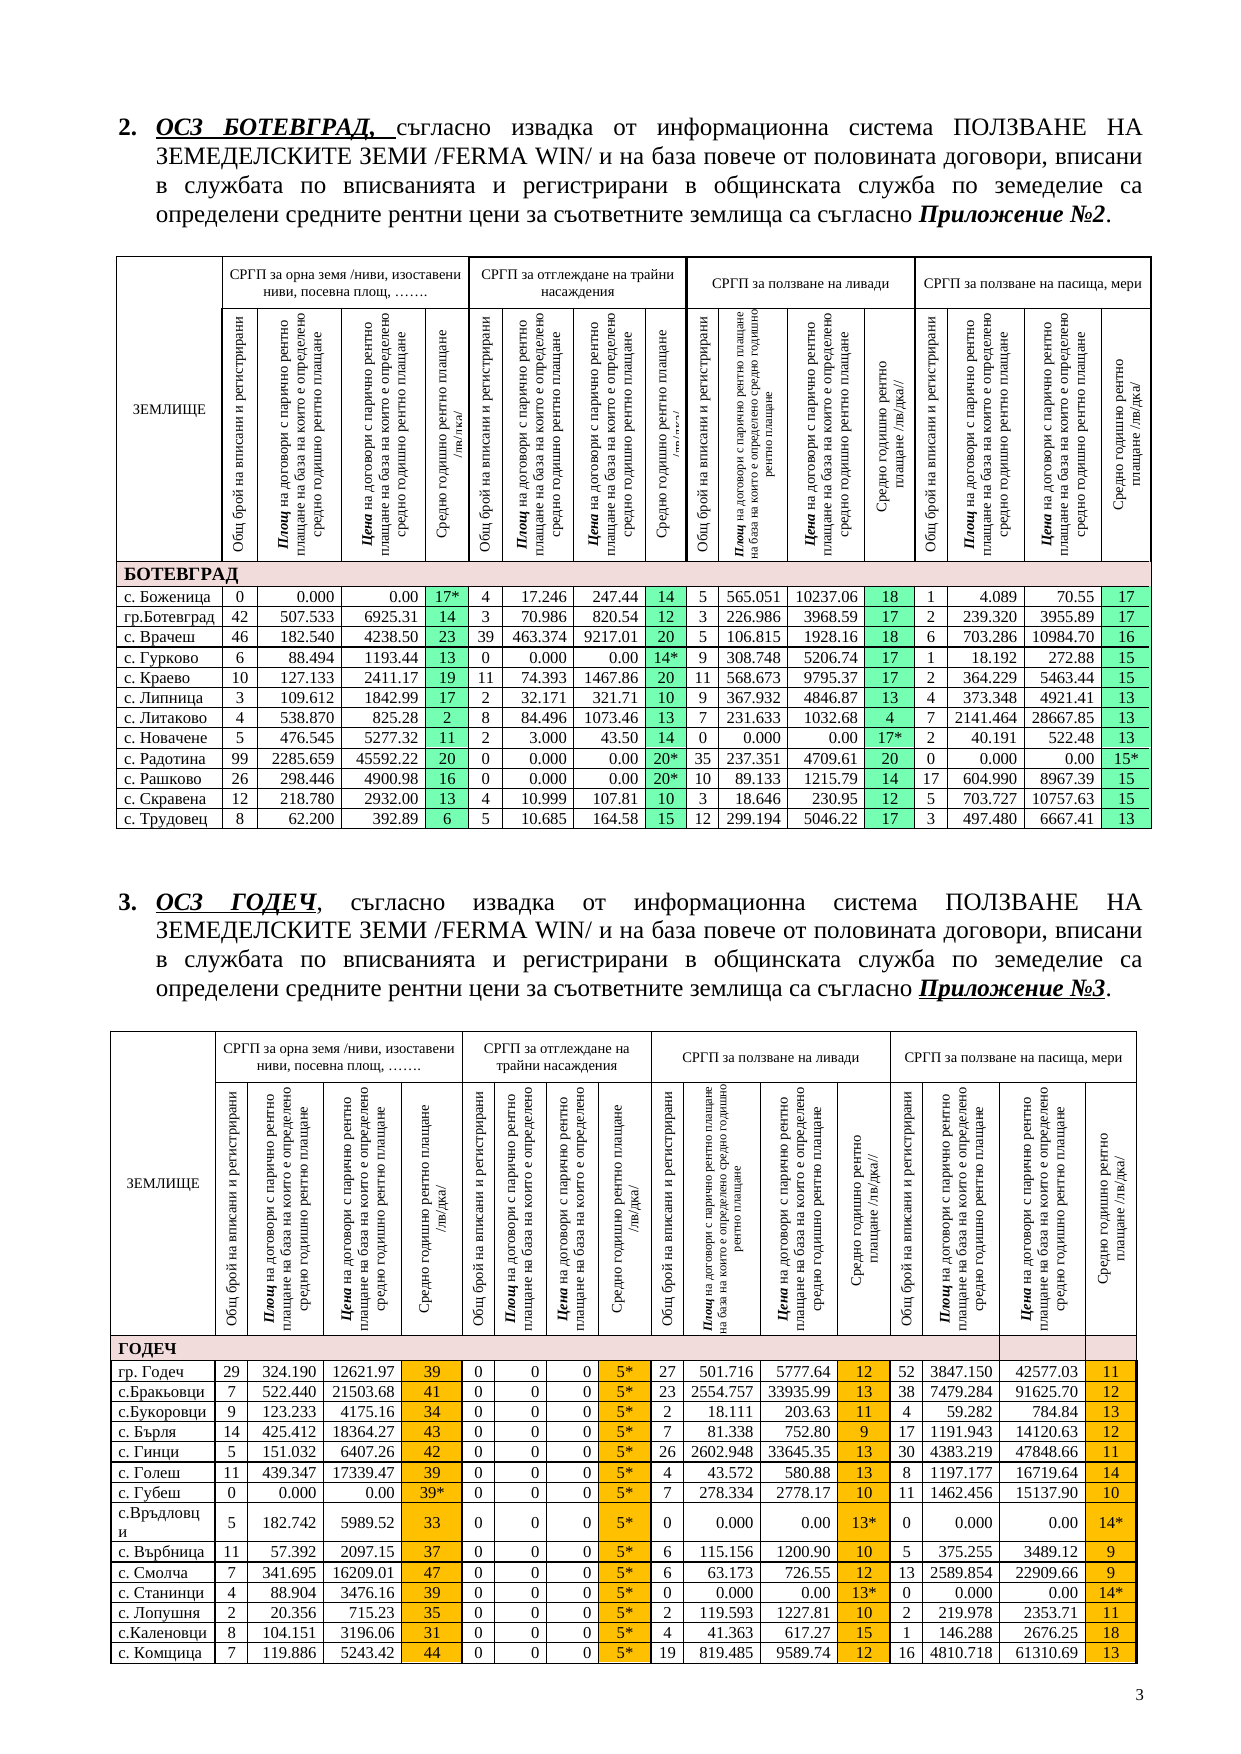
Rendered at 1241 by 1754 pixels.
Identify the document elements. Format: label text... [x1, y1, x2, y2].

table_cell 1 [915, 648, 947, 667]
table_cell 0 [547, 1542, 598, 1561]
table_cell с. Врачеш [117, 627, 222, 646]
table_cell 0 [891, 1503, 922, 1541]
table_cell Средно годишно рентно плащане /лв/дка/ [646, 309, 685, 561]
table_cell 20 [646, 668, 686, 687]
table_cell 17 [1102, 606, 1151, 626]
table_cell 2589.854 [923, 1563, 999, 1582]
table_cell 3 [915, 809, 947, 828]
table_cell 0 [463, 1442, 494, 1461]
table_cell 4 [216, 1583, 247, 1602]
table_cell с. Гурково [117, 648, 222, 667]
table_cell 11 [838, 1402, 889, 1421]
table_cell с. Липница [117, 688, 222, 707]
table_cell 0 [216, 1483, 247, 1502]
table_cell 0.00 [1000, 1503, 1085, 1541]
table_cell 0 [463, 1563, 494, 1582]
table_cell 0.000 [503, 648, 573, 667]
table_cell 8 [469, 708, 502, 727]
table_cell 219.978 [923, 1603, 999, 1622]
table_cell 3489.12 [1000, 1542, 1085, 1561]
table_cell 9589.74 [761, 1643, 837, 1662]
table_cell 59.282 [923, 1402, 999, 1421]
table_cell 74.393 [503, 668, 573, 687]
table_cell 0 [495, 1583, 546, 1602]
table_cell 11 [1086, 1361, 1135, 1381]
table_cell 43.572 [684, 1463, 760, 1482]
table_cell с. Станинци [112, 1583, 214, 1602]
table_cell 6 [915, 627, 947, 646]
table_cell 7 [687, 708, 718, 727]
table_cell 3 [469, 607, 502, 626]
table_cell 17* [426, 587, 468, 606]
table_cell 11 [1086, 1603, 1135, 1622]
table_cell 0.000 [719, 728, 787, 747]
table_cell 0.000 [923, 1503, 999, 1541]
table_cell 375.255 [923, 1542, 999, 1561]
table_cell 11 [216, 1542, 247, 1561]
table_cell 10237.06 [788, 587, 864, 606]
table_cell 39 [402, 1463, 461, 1482]
table_cell 0.000 [923, 1583, 999, 1602]
table_cell 0 [223, 587, 257, 606]
table_cell 42 [402, 1442, 461, 1461]
table_cell 2 [891, 1603, 922, 1622]
table_cell 104.151 [248, 1623, 323, 1642]
table_cell 62.200 [258, 809, 341, 828]
table_cell 0.00 [788, 728, 864, 747]
table_cell 13 [1102, 808, 1151, 828]
table_cell 14 [426, 607, 468, 626]
table_cell 0 [463, 1583, 494, 1602]
table_cell 107.81 [574, 789, 645, 808]
table_cell 752.80 [761, 1422, 837, 1441]
table_cell 42 [223, 607, 257, 626]
table_header СРГП за орна земя /ниви, изоставени ниви, посевна площ, ……. [216, 1032, 462, 1082]
table_cell 3968.59 [788, 607, 864, 626]
table_cell 151.032 [248, 1442, 323, 1461]
table_cell 20 [426, 749, 468, 768]
table_cell 21503.68 [324, 1382, 401, 1401]
table_cell 226.986 [719, 607, 787, 626]
table_cell Площ на договори с парично рентно плащане на база на които е определено средно годишно рентно плащане [495, 1083, 546, 1335]
table_cell 0 [687, 728, 718, 747]
table_cell 9 [687, 648, 718, 667]
table_cell 10 [838, 1603, 889, 1622]
table_cell 15137.90 [1000, 1483, 1085, 1502]
table_cell 11 [426, 728, 468, 747]
table_cell 5989.52 [324, 1503, 401, 1541]
table_cell 28667.85 [1025, 708, 1101, 727]
table_cell 10 [687, 769, 718, 788]
table_cell 164.58 [574, 809, 645, 828]
table_cell 5243.42 [324, 1643, 401, 1662]
table_cell 1928.16 [788, 627, 864, 646]
table_cell 18 [1086, 1623, 1135, 1642]
table_header СРГП за ползване на ливади [688, 258, 914, 308]
table_cell Цена на договори с парично рентно плащане на база на които е определено средно годишно рентно плащане [324, 1083, 401, 1335]
table_cell [1101, 561, 1151, 586]
table_header ЗЕМЛИЩЕ [117, 257, 222, 561]
table_cell 703.727 [948, 789, 1024, 808]
table_cell 12 [838, 1361, 889, 1381]
table_cell 4 [891, 1402, 922, 1421]
table_cell 0.00 [342, 587, 425, 606]
table_cell 47 [402, 1563, 461, 1582]
table_cell 3 [687, 789, 718, 808]
table_cell Общ брой на вписани и регистрирани арендни договори за землището [652, 1083, 683, 1335]
table_cell 5* [599, 1603, 650, 1622]
table_cell 0 [495, 1422, 546, 1441]
table_cell 84.496 [503, 708, 573, 727]
table_cell 47848.66 [1000, 1442, 1085, 1461]
table_cell 15 [646, 809, 686, 828]
table_cell 1200.90 [761, 1542, 837, 1561]
table_cell 9 [216, 1402, 247, 1421]
table_cell 5 [469, 809, 502, 828]
table_cell 15 [1102, 768, 1151, 788]
table_cell 13 [426, 789, 468, 808]
table_cell 0 [469, 769, 502, 788]
table_cell 9217.01 [574, 627, 645, 646]
table_cell 0 [547, 1402, 598, 1421]
table_cell Общ брой на вписани и регистрирани арендни договори за землището [470, 309, 502, 561]
table_cell 41.363 [684, 1623, 760, 1642]
table_cell с. Губеш [112, 1483, 214, 1502]
table_cell с. Радотина [117, 749, 222, 768]
table_cell 3476.16 [324, 1583, 401, 1602]
table_cell 5* [599, 1542, 650, 1561]
table_cell 4 [865, 708, 914, 727]
table_cell 392.89 [342, 809, 425, 828]
table_cell 12 [838, 1643, 889, 1662]
table_cell 41 [402, 1382, 461, 1401]
table_cell Цена на договори с парично рентно плащане на база на които е определено средно годишно рентно плащане [761, 1083, 837, 1335]
table_cell 0.00 [761, 1503, 837, 1541]
table_cell Средно годишно рентно плащане /лв/дка/ [1102, 309, 1150, 561]
table_cell 10 [838, 1542, 889, 1561]
table_cell 106.815 [719, 627, 787, 646]
table_cell 2602.948 [684, 1442, 760, 1461]
table_cell 17.246 [503, 587, 573, 606]
table_cell 3847.150 [923, 1361, 999, 1381]
table_cell Цена на договори с парично рентно плащане на база на които е определено средно годишно рентно плащане [1000, 1083, 1085, 1335]
table_cell 63.173 [684, 1563, 760, 1582]
table_cell 13 [426, 648, 468, 667]
table_cell 5* [599, 1583, 650, 1602]
table_cell с.Каленовци [112, 1623, 214, 1642]
table_cell 1462.456 [923, 1483, 999, 1502]
table_cell 14* [1086, 1503, 1135, 1541]
table_cell 2676.25 [1000, 1623, 1085, 1642]
table_cell 18.192 [948, 648, 1024, 667]
table_cell 2097.15 [324, 1542, 401, 1561]
table_cell 8 [891, 1463, 922, 1482]
table_cell 0 [652, 1583, 683, 1602]
table_cell 6 [652, 1563, 683, 1582]
table_cell 37 [402, 1542, 461, 1561]
table_cell 0 [547, 1361, 598, 1381]
table_cell 0 [495, 1603, 546, 1622]
table_cell 6 [426, 809, 468, 828]
table_cell 13 [646, 708, 686, 727]
table_cell 0 [463, 1422, 494, 1441]
table_cell 40.191 [948, 728, 1024, 747]
table_cell 8 [223, 809, 257, 828]
table_cell 7 [915, 708, 947, 727]
table_cell 9 [1086, 1542, 1135, 1561]
table_cell 5* [599, 1402, 650, 1421]
table_cell 230.95 [788, 789, 864, 808]
table_cell 9795.37 [788, 668, 864, 687]
table_cell 4709.61 [788, 749, 864, 768]
table_cell Средно годишно рентно плащане /лв/дка// [865, 309, 914, 561]
table_cell 0 [463, 1402, 494, 1421]
table_cell [1024, 562, 1101, 586]
table_cell 0.00 [761, 1583, 837, 1602]
table_cell Площ на договори с парично рентно плащане на база на които е определено средно годишно рентно плащане [248, 1083, 323, 1335]
table_cell 7 [216, 1563, 247, 1582]
table_cell 88.904 [248, 1583, 323, 1602]
table_cell 2 [915, 668, 947, 687]
table_cell 16 [891, 1643, 922, 1662]
table_cell Средно годишно рентно плащане /лв/дка/ [402, 1083, 462, 1335]
table_cell 39* [402, 1483, 461, 1502]
table_cell 20* [646, 749, 686, 768]
table_cell 33935.99 [761, 1382, 837, 1401]
table_cell 14 [646, 587, 686, 606]
table_cell 42577.03 [1000, 1361, 1085, 1381]
table_cell 5* [599, 1422, 650, 1441]
table_cell 26 [652, 1442, 683, 1461]
table_cell Средно годишно рентно плащане /лв/дка/ [1086, 1083, 1136, 1335]
table_cell 20.356 [248, 1603, 323, 1622]
table_cell 0 [495, 1503, 546, 1541]
table_cell 11 [891, 1483, 922, 1502]
table_cell 12 [223, 789, 257, 808]
table_cell 19 [426, 668, 468, 687]
table_cell Общ брой на вписани и регистрирани арендни договори за землището [216, 1083, 247, 1335]
table_cell 17 [891, 1422, 922, 1441]
table_cell 463.374 [503, 627, 573, 646]
table_cell 14* [1086, 1583, 1135, 1602]
table_cell 0 [915, 749, 947, 768]
table_cell 5 [216, 1503, 247, 1541]
table_cell 9 [687, 688, 718, 707]
table_cell 0.00 [574, 648, 645, 667]
table_cell 43 [402, 1422, 461, 1441]
table_cell 0.00 [1025, 749, 1101, 768]
table_cell 12 [646, 607, 686, 626]
table_cell 10984.70 [1025, 627, 1101, 646]
table_cell 6925.31 [342, 607, 425, 626]
table_cell Общ брой на вписани и регистрирани арендни договори за землището [223, 309, 257, 561]
table_cell 2 [469, 688, 502, 707]
table_cell 89.133 [719, 769, 787, 788]
table_cell 2 [426, 708, 468, 727]
table_cell 299.194 [719, 809, 787, 828]
table_cell Площ на договори с парично рентно плащане на база на които е определено средно годишно рентно плащане [719, 309, 787, 561]
table_cell 5777.64 [761, 1361, 837, 1381]
table_cell 1227.81 [761, 1603, 837, 1622]
table_cell 3955.89 [1025, 607, 1101, 626]
table_cell 15 [838, 1623, 889, 1642]
table_cell 5* [599, 1463, 650, 1482]
table_cell 1 [915, 587, 947, 606]
table_cell 231.633 [719, 708, 787, 727]
table_cell 5* [599, 1361, 650, 1381]
table_cell 4.089 [948, 587, 1024, 606]
table_cell 5463.44 [1025, 668, 1101, 687]
table_cell 12 [865, 789, 914, 808]
table_cell 0 [495, 1463, 546, 1482]
table_cell 0 [495, 1361, 546, 1381]
table_cell Цена на договори с парично рентно плащане на база на които е определено средно годишно рентно плащане [547, 1083, 598, 1335]
table_cell 0 [463, 1643, 494, 1662]
table_cell 1073.46 [574, 708, 645, 727]
list ОСЗ ГОДЕЧ, съгласно извадка от информационна система ПОЛЗВАНЕ НА ЗЕМЕДЕЛСКИТЕ ЗЕМИ /FERMA WIN/ и на база повече от половината договори, вписани в службата по вписванията и регистрирани в общинската служба по земеделие са определени средните рентни цени за съответните землища са съгласно Приложение №3. [118, 887, 1144, 1002]
table_cell 439.347 [248, 1463, 323, 1482]
table_cell 39 [469, 627, 502, 646]
table_cell 9 [1086, 1563, 1135, 1582]
table_cell 5* [599, 1563, 650, 1582]
table_cell 13* [838, 1583, 889, 1602]
table_cell 0 [463, 1603, 494, 1622]
table_cell 5 [891, 1542, 922, 1561]
table_cell Цена на договори с парично рентно плащане на база на които е определено средно годишно рентно плащане [342, 309, 425, 561]
table_cell Цена на договори с парично рентно плащане на база на които е определено средно годишно рентно плащане [788, 309, 864, 561]
table_cell с. Краево [117, 668, 222, 687]
table_cell Площ на договори с парично рентно плащане на база на които е определено средно годишно рентно плащане [503, 309, 573, 561]
table_cell 11 [216, 1463, 247, 1482]
table_cell 12 [687, 809, 718, 828]
table_cell 33645.35 [761, 1442, 837, 1461]
table_cell 3 [687, 607, 718, 626]
table_cell 99 [223, 749, 257, 768]
table_cell Средно годишно рентно плащане /лв/дка/ [426, 309, 468, 561]
table_cell 1193.44 [342, 648, 425, 667]
table_cell 0 [495, 1542, 546, 1561]
table_cell 0 [547, 1623, 598, 1642]
table_cell 0.000 [503, 749, 573, 768]
table_cell 29 [216, 1361, 247, 1381]
table_header СРГП за отглеждане на трайни насаждения [463, 1032, 651, 1082]
table_cell 15 [1102, 667, 1151, 687]
table_cell 18 [865, 587, 914, 606]
table_cell 19 [652, 1643, 683, 1662]
table_cell 27 [652, 1361, 683, 1381]
table_cell 18364.27 [324, 1422, 401, 1441]
table_cell 247.44 [574, 587, 645, 606]
table_cell 7479.284 [923, 1382, 999, 1401]
table_cell 182.742 [248, 1503, 323, 1541]
table_cell 425.412 [248, 1422, 323, 1441]
table_cell 12 [838, 1563, 889, 1582]
table_cell 715.23 [324, 1603, 401, 1622]
table_cell с. Комщица [112, 1643, 214, 1662]
table_cell 6667.41 [1025, 809, 1101, 828]
table_cell 819.485 [684, 1643, 760, 1662]
table_cell 0 [547, 1503, 598, 1541]
table_cell Средно годишно рентно плащане /лв/дка// [838, 1083, 890, 1335]
table_cell 4810.718 [923, 1643, 999, 1662]
table_cell 5 [687, 587, 718, 606]
table_cell 0 [495, 1563, 546, 1582]
table_cell 14120.63 [1000, 1422, 1085, 1441]
table_cell с. Смолча [112, 1563, 214, 1582]
table_cell 0.00 [1000, 1583, 1085, 1602]
table_cell 10 [646, 789, 686, 808]
table_cell 321.71 [574, 688, 645, 707]
table_cell 15 [1102, 788, 1151, 808]
table_cell 0 [547, 1422, 598, 1441]
table_cell 507.533 [258, 607, 341, 626]
table_cell 7 [652, 1422, 683, 1441]
table_cell 5 [915, 789, 947, 808]
table_cell 10 [646, 688, 686, 707]
table_cell 218.780 [258, 789, 341, 808]
table_cell 17* [865, 728, 914, 747]
table_cell 4846.87 [788, 688, 864, 707]
table_cell 13 [1102, 727, 1151, 747]
table_cell 14 [216, 1422, 247, 1441]
table_cell 81.338 [684, 1422, 760, 1441]
table_cell 0.00 [324, 1483, 401, 1502]
table_cell с.Връдловци [112, 1503, 214, 1541]
table_cell 91625.70 [1000, 1382, 1085, 1401]
table_cell 43.50 [574, 728, 645, 747]
table_cell 522.440 [248, 1382, 323, 1401]
table_cell 8 [216, 1623, 247, 1642]
table_cell 20 [865, 749, 914, 768]
table_cell 2285.659 [258, 749, 341, 768]
list ОСЗ БОТЕВГРАД, съгласно извадка от информационна система ПОЛЗВАНЕ НА ЗЕМЕДЕЛСКИТЕ ЗЕМИ /FERMA WIN/ и на база повече от половината договори, вписани в службата по вписванията и регистрирани в общинската служба по земеделие са определени средните рентни цени за съответните землища са съгласно Приложение №2. [118, 112, 1144, 227]
table_cell 726.55 [761, 1563, 837, 1582]
table_cell 5046.22 [788, 809, 864, 828]
table_cell 0 [495, 1483, 546, 1502]
table_cell 1032.68 [788, 708, 864, 727]
table_header СРГП за ползване на пасища, мери [891, 1032, 1136, 1082]
table_cell 61310.69 [1000, 1643, 1085, 1662]
table_cell 617.27 [761, 1623, 837, 1642]
table_cell Общ брой на вписани и регистрирани арендни договори за землището [891, 1083, 922, 1335]
table_cell 13 [838, 1442, 889, 1461]
table_cell 46 [223, 627, 257, 646]
table_cell 39 [402, 1583, 461, 1602]
table_cell 7 [216, 1643, 247, 1662]
table_cell 70.55 [1025, 587, 1101, 606]
table_cell 11 [469, 668, 502, 687]
table_cell 0 [547, 1483, 598, 1502]
table_cell 0 [547, 1463, 598, 1482]
table_cell 497.480 [948, 809, 1024, 828]
table_cell 308.748 [719, 648, 787, 667]
table_cell 16 [1102, 626, 1151, 646]
table_cell 23 [426, 627, 468, 646]
table_cell 0 [495, 1623, 546, 1642]
table_cell с. Рашково [117, 769, 222, 788]
table_cell 0 [495, 1382, 546, 1401]
table_cell с.Бракьовци [112, 1382, 214, 1401]
table_cell Средно годишно рентно плащане /лв/дка/ [599, 1083, 651, 1335]
table_cell 35 [687, 749, 718, 768]
table_cell 568.673 [719, 668, 787, 687]
table_cell 0 [463, 1623, 494, 1642]
table_cell 1197.177 [923, 1463, 999, 1482]
table_cell с. Боженица [117, 587, 222, 606]
table_cell 182.540 [258, 627, 341, 646]
table_cell 5206.74 [788, 648, 864, 667]
table_cell 0 [469, 749, 502, 768]
table_cell 30 [891, 1442, 922, 1461]
table_cell 0 [891, 1583, 922, 1602]
table_cell с. Скравена [117, 789, 222, 808]
table_cell 10757.63 [1025, 789, 1101, 808]
table_cell 0 [463, 1463, 494, 1482]
table_cell 127.133 [258, 668, 341, 687]
table_cell 17 [865, 607, 914, 626]
table_cell 5 [216, 1442, 247, 1461]
table_cell 45592.22 [342, 749, 425, 768]
table_cell 0.000 [684, 1503, 760, 1541]
table_cell 14 [865, 769, 914, 788]
table_cell 2554.757 [684, 1382, 760, 1401]
table_cell 8967.39 [1025, 769, 1101, 788]
table_cell БОТЕВГРАД [117, 562, 1024, 586]
table_cell 4 [223, 708, 257, 727]
table_cell 4 [469, 587, 502, 606]
table_header СРГП за ползване на пасища, мери [916, 258, 1150, 308]
table_cell 11 [1086, 1442, 1135, 1461]
table_cell 5* [599, 1382, 650, 1401]
table_cell 0 [463, 1483, 494, 1502]
table_cell 237.351 [719, 749, 787, 768]
table_cell 0 [547, 1603, 598, 1622]
table_cell гр. Годеч [112, 1361, 214, 1381]
table_cell 2141.464 [948, 708, 1024, 727]
table_cell 17 [865, 668, 914, 687]
table_cell 272.88 [1025, 648, 1101, 667]
table_cell 31 [402, 1623, 461, 1642]
table_header СРГП за отглеждане на трайни насаждения [470, 258, 685, 308]
table_cell 39 [402, 1361, 461, 1381]
table_cell 1191.943 [923, 1422, 999, 1441]
table_cell 13* [838, 1503, 889, 1541]
table_cell гр.Ботевград [117, 607, 222, 626]
table_cell 15 [1102, 646, 1151, 667]
table_cell 2 [469, 728, 502, 747]
table_cell 13 [838, 1463, 889, 1482]
table_cell 119.886 [248, 1643, 323, 1662]
table_cell 22909.66 [1000, 1563, 1085, 1582]
table_cell 14 [646, 728, 686, 747]
table_cell [1086, 1336, 1136, 1360]
table_cell 5* [599, 1643, 650, 1662]
table_cell Площ на договори с парично рентно плащане на база на които е определено средно годишно рентно плащане [258, 309, 341, 561]
table_cell 7 [216, 1382, 247, 1401]
table_cell 0.000 [684, 1583, 760, 1602]
table_cell 13 [1102, 707, 1151, 727]
table_cell с.Букоровци [112, 1402, 214, 1421]
table_cell 12621.97 [324, 1361, 401, 1381]
table_cell 32.171 [503, 688, 573, 707]
table_cell 18.646 [719, 789, 787, 808]
table_cell 11 [687, 668, 718, 687]
table_cell 364.229 [948, 668, 1024, 687]
table_cell 0.000 [948, 749, 1024, 768]
table_cell 4900.98 [342, 769, 425, 788]
table_cell Площ на договори с парично рентно плащане на база на които е определено средно годишно рентно плащане [923, 1083, 999, 1335]
table_cell с. Лопушня [112, 1603, 214, 1622]
table_cell 38 [891, 1382, 922, 1401]
table_cell с. Върбница [112, 1542, 214, 1561]
table_cell 1215.79 [788, 769, 864, 788]
table_cell 13 [1086, 1643, 1135, 1662]
table_cell 3.000 [503, 728, 573, 747]
table_cell 0 [547, 1382, 598, 1401]
table_cell ГОДЕЧ [111, 1336, 999, 1360]
table_cell 203.63 [761, 1402, 837, 1421]
table_cell 5 [223, 728, 257, 747]
table_cell 0 [547, 1442, 598, 1461]
table_cell 5* [599, 1483, 650, 1502]
table_cell 7 [652, 1483, 683, 1502]
table_cell 0 [495, 1643, 546, 1662]
table_cell 35 [402, 1603, 461, 1622]
table_cell 13 [891, 1563, 922, 1582]
table_cell 367.932 [719, 688, 787, 707]
table_cell 0 [652, 1503, 683, 1541]
table_cell 5* [599, 1503, 650, 1541]
table_cell 1 [891, 1623, 922, 1642]
table_cell 5* [599, 1442, 650, 1461]
table_cell 4 [469, 789, 502, 808]
table_cell 44 [402, 1643, 461, 1662]
table_cell 522.48 [1025, 728, 1101, 747]
table_cell 0.000 [248, 1483, 323, 1502]
table_cell 2932.00 [342, 789, 425, 808]
table_cell 5277.32 [342, 728, 425, 747]
table_cell 17 [865, 809, 914, 828]
table_cell 10.685 [503, 809, 573, 828]
table_cell 538.870 [258, 708, 341, 727]
table_cell 6 [223, 648, 257, 667]
table_cell 123.233 [248, 1402, 323, 1421]
table_cell 33 [402, 1503, 461, 1541]
table_cell 17 [865, 648, 914, 667]
table_cell 825.28 [342, 708, 425, 727]
table_cell 17 [426, 688, 468, 707]
table_cell 820.54 [574, 607, 645, 626]
table_cell 10 [838, 1483, 889, 1502]
table_cell 0 [463, 1382, 494, 1401]
table_cell 0.000 [258, 587, 341, 606]
table_header ЗЕМЛИЩЕ [111, 1032, 215, 1335]
table_cell 580.88 [761, 1463, 837, 1482]
table_cell 2 [652, 1603, 683, 1622]
table_cell 20 [646, 627, 686, 646]
table_cell 278.334 [684, 1483, 760, 1502]
table_cell 0.00 [574, 769, 645, 788]
table_cell 2778.17 [761, 1483, 837, 1502]
table_cell 15* [1102, 748, 1151, 768]
table_cell 373.348 [948, 688, 1024, 707]
table_cell 14 [1086, 1463, 1135, 1482]
table_cell 34 [402, 1402, 461, 1421]
table_cell 239.320 [948, 607, 1024, 626]
table_cell 146.288 [923, 1623, 999, 1642]
table_cell 4 [915, 688, 947, 707]
table_cell 6407.26 [324, 1442, 401, 1461]
table_cell 0 [547, 1643, 598, 1662]
table_cell 13 [1102, 687, 1151, 707]
table_header СРГП за ползване на ливади [652, 1032, 890, 1082]
table_cell 4383.219 [923, 1442, 999, 1461]
table_cell Общ брой на вписани и регистрирани арендни договори за землището [688, 309, 718, 561]
table_cell 57.392 [248, 1542, 323, 1561]
table_cell 2 [915, 728, 947, 747]
table_cell 341.695 [248, 1563, 323, 1582]
table_cell Общ брой на вписани и регистрирани арендни договори за землището [463, 1083, 494, 1335]
table_cell 13 [1086, 1402, 1135, 1421]
table_cell 2353.71 [1000, 1603, 1085, 1622]
table_cell 784.84 [1000, 1402, 1085, 1421]
table_cell 1842.99 [342, 688, 425, 707]
table_cell 10.999 [503, 789, 573, 808]
table_cell 0 [463, 1361, 494, 1381]
table_cell 565.051 [719, 587, 787, 606]
table_cell 4 [652, 1463, 683, 1482]
table_cell 0 [463, 1503, 494, 1541]
table_cell с. Голеш [112, 1463, 214, 1482]
table_cell Цена на договори с парично рентно плащане на база на които е определено средно годишно рентно плащане [1025, 309, 1101, 561]
table_cell с. Трудовец [117, 809, 222, 828]
table_cell 20* [646, 769, 686, 788]
table_cell 4 [652, 1623, 683, 1642]
table_cell 26 [223, 769, 257, 788]
table_cell 5* [599, 1623, 650, 1642]
table_cell Общ брой на вписани и регистрирани арендни договори за землището [916, 309, 947, 561]
table_cell 298.446 [258, 769, 341, 788]
table_cell 13 [865, 688, 914, 707]
table_cell 0 [495, 1442, 546, 1461]
table_cell 18.111 [684, 1402, 760, 1421]
table_cell 703.286 [948, 627, 1024, 646]
table_cell 501.716 [684, 1361, 760, 1381]
table_cell 14* [646, 648, 686, 667]
table_cell 115.156 [684, 1542, 760, 1561]
table_cell с. Гинци [112, 1442, 214, 1461]
table_cell 12 [1086, 1382, 1135, 1401]
table_cell 604.990 [948, 769, 1024, 788]
table_cell 119.593 [684, 1603, 760, 1622]
table_cell 13 [838, 1382, 889, 1401]
table_cell 52 [891, 1361, 922, 1381]
table_cell 0 [469, 648, 502, 667]
table_cell 2 [216, 1603, 247, 1622]
table_cell 0 [547, 1583, 598, 1602]
table_cell 3 [223, 688, 257, 707]
table_cell 1467.86 [574, 668, 645, 687]
table_cell с. Бърля [112, 1422, 214, 1441]
table_cell 0.000 [503, 769, 573, 788]
table_cell 70.986 [503, 607, 573, 626]
table_cell 0.00 [574, 749, 645, 768]
table_cell [1000, 1336, 1085, 1360]
table_cell 0 [547, 1563, 598, 1582]
table_cell 2 [915, 607, 947, 626]
table_cell 6 [652, 1542, 683, 1561]
table_cell 5 [687, 627, 718, 646]
table_cell 9 [838, 1422, 889, 1441]
table_cell 10 [1086, 1483, 1135, 1502]
table_cell 4921.41 [1025, 688, 1101, 707]
table_cell 2 [652, 1402, 683, 1421]
table_cell 16209.01 [324, 1563, 401, 1582]
table_cell 16 [426, 769, 468, 788]
table_cell 23 [652, 1382, 683, 1401]
table_cell 18 [865, 627, 914, 646]
table_cell 109.612 [258, 688, 341, 707]
table_cell Цена на договори с парично рентно плащане на база на които е определено средно годишно рентно плащане [574, 309, 645, 561]
table_cell Площ на договори с парично рентно плащане на база на които е определено средно годишно рентно плащане [684, 1083, 760, 1335]
table_cell 476.545 [258, 728, 341, 747]
table_cell 10 [223, 668, 257, 687]
table_cell 0 [495, 1402, 546, 1421]
table_cell 12 [1086, 1422, 1135, 1441]
table_cell 17 [915, 769, 947, 788]
table_cell 2411.17 [342, 668, 425, 687]
table_cell 0 [463, 1542, 494, 1561]
table_cell с. Новачене [117, 728, 222, 747]
table_header СРГП за орна земя /ниви, изоставени ниви, посевна площ, ……. [223, 257, 468, 308]
table_cell Площ на договори с парично рентно плащане на база на които е определено средно годишно рентно плащане [948, 309, 1024, 561]
table_cell 17339.47 [324, 1463, 401, 1482]
table_cell 88.494 [258, 648, 341, 667]
table_cell 324.190 [248, 1361, 323, 1381]
table_cell с. Литаково [117, 708, 222, 727]
table_cell 4238.50 [342, 627, 425, 646]
table_cell 4175.16 [324, 1402, 401, 1421]
table_cell 16719.64 [1000, 1463, 1085, 1482]
table_cell 3196.06 [324, 1623, 401, 1642]
